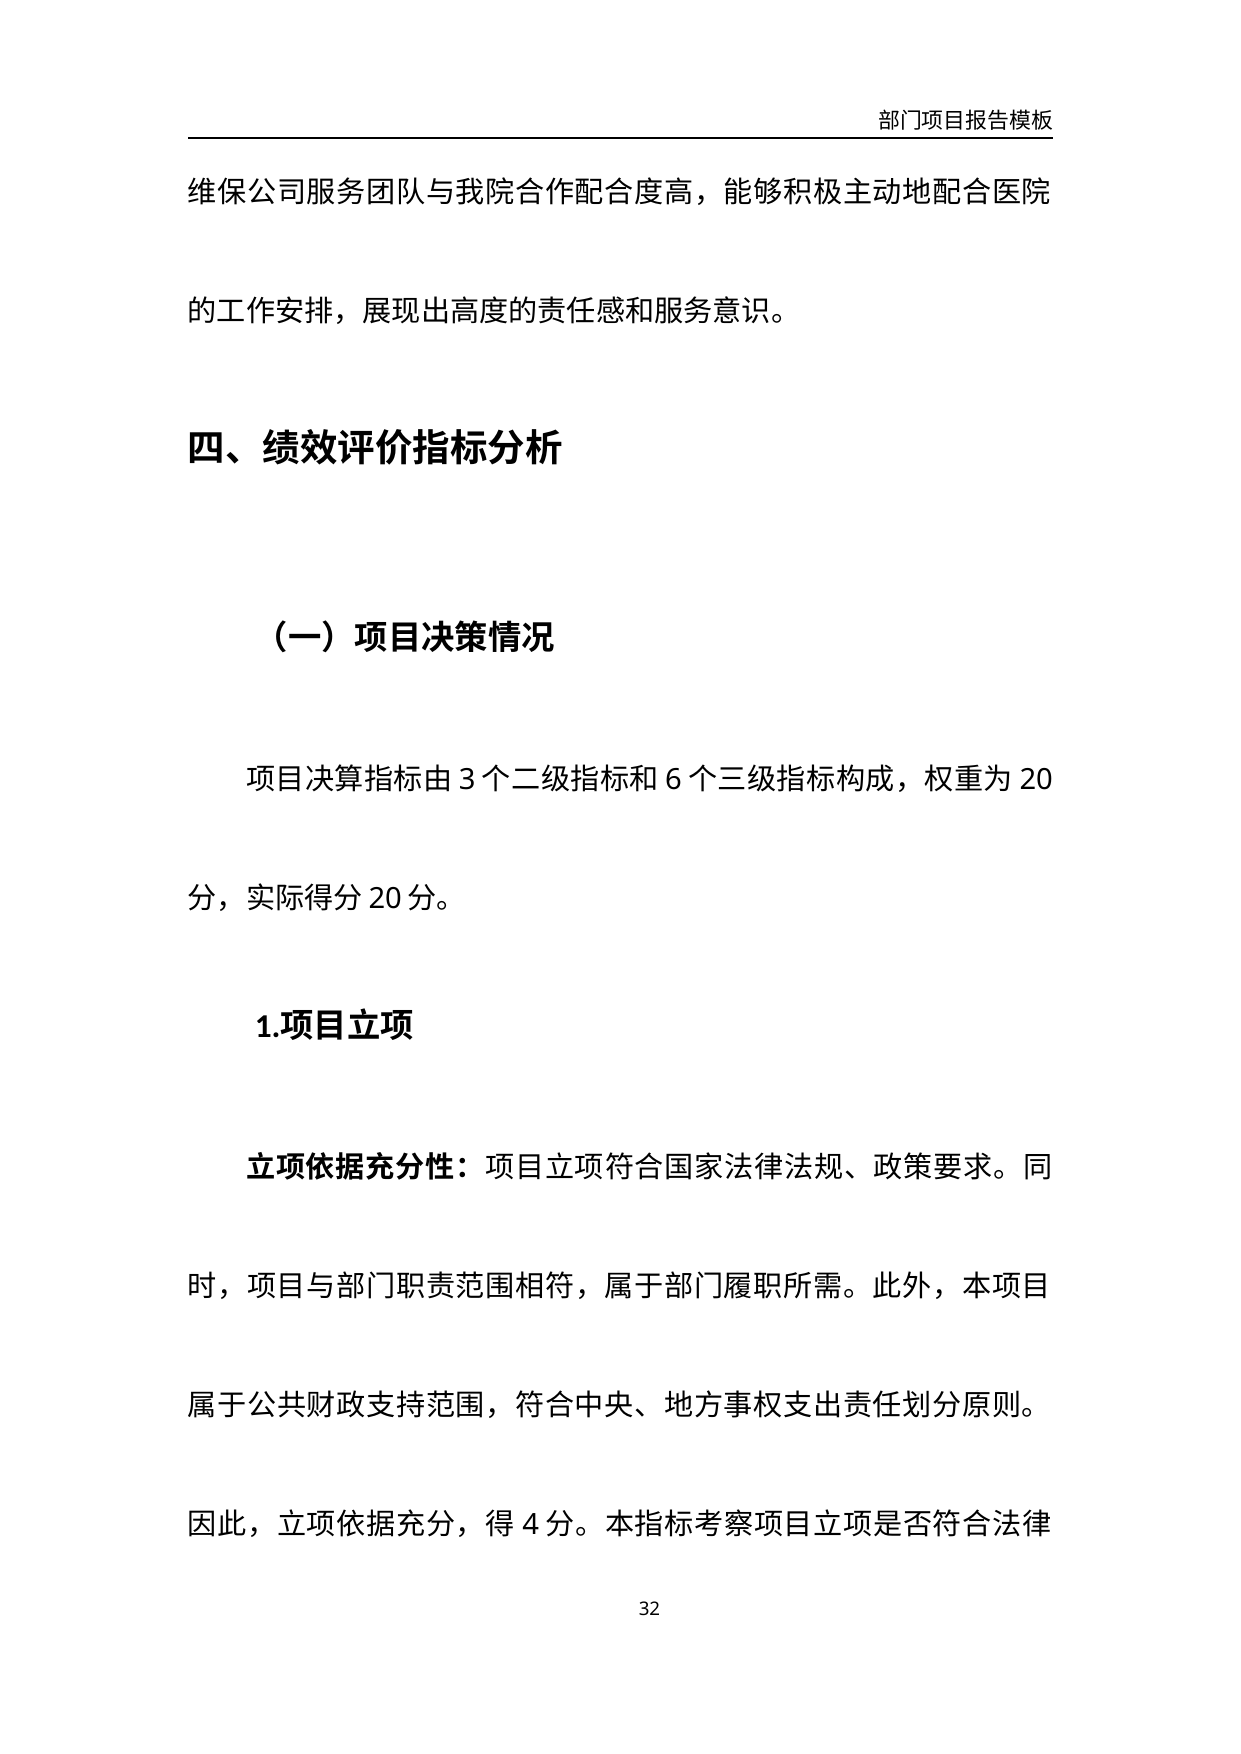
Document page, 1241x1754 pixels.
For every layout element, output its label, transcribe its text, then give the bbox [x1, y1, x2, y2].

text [187, 1125, 1053, 1562]
subtitle （一）项目决策情况 [187, 595, 1053, 674]
list 维保公司服务团队与我院合作配合度高，能够积极主动地配合医院的工作安排，展现出高度的责任感和服务意识。 [187, 150, 1053, 348]
subtitle 1.项目立项 [187, 983, 1053, 1063]
subtitle 四、绩效评价指标分析 [187, 405, 1053, 484]
text 项目决算指标由3个二级指标和6个三级指标构成，权重为20分，实际得分20分。 [187, 737, 1053, 935]
